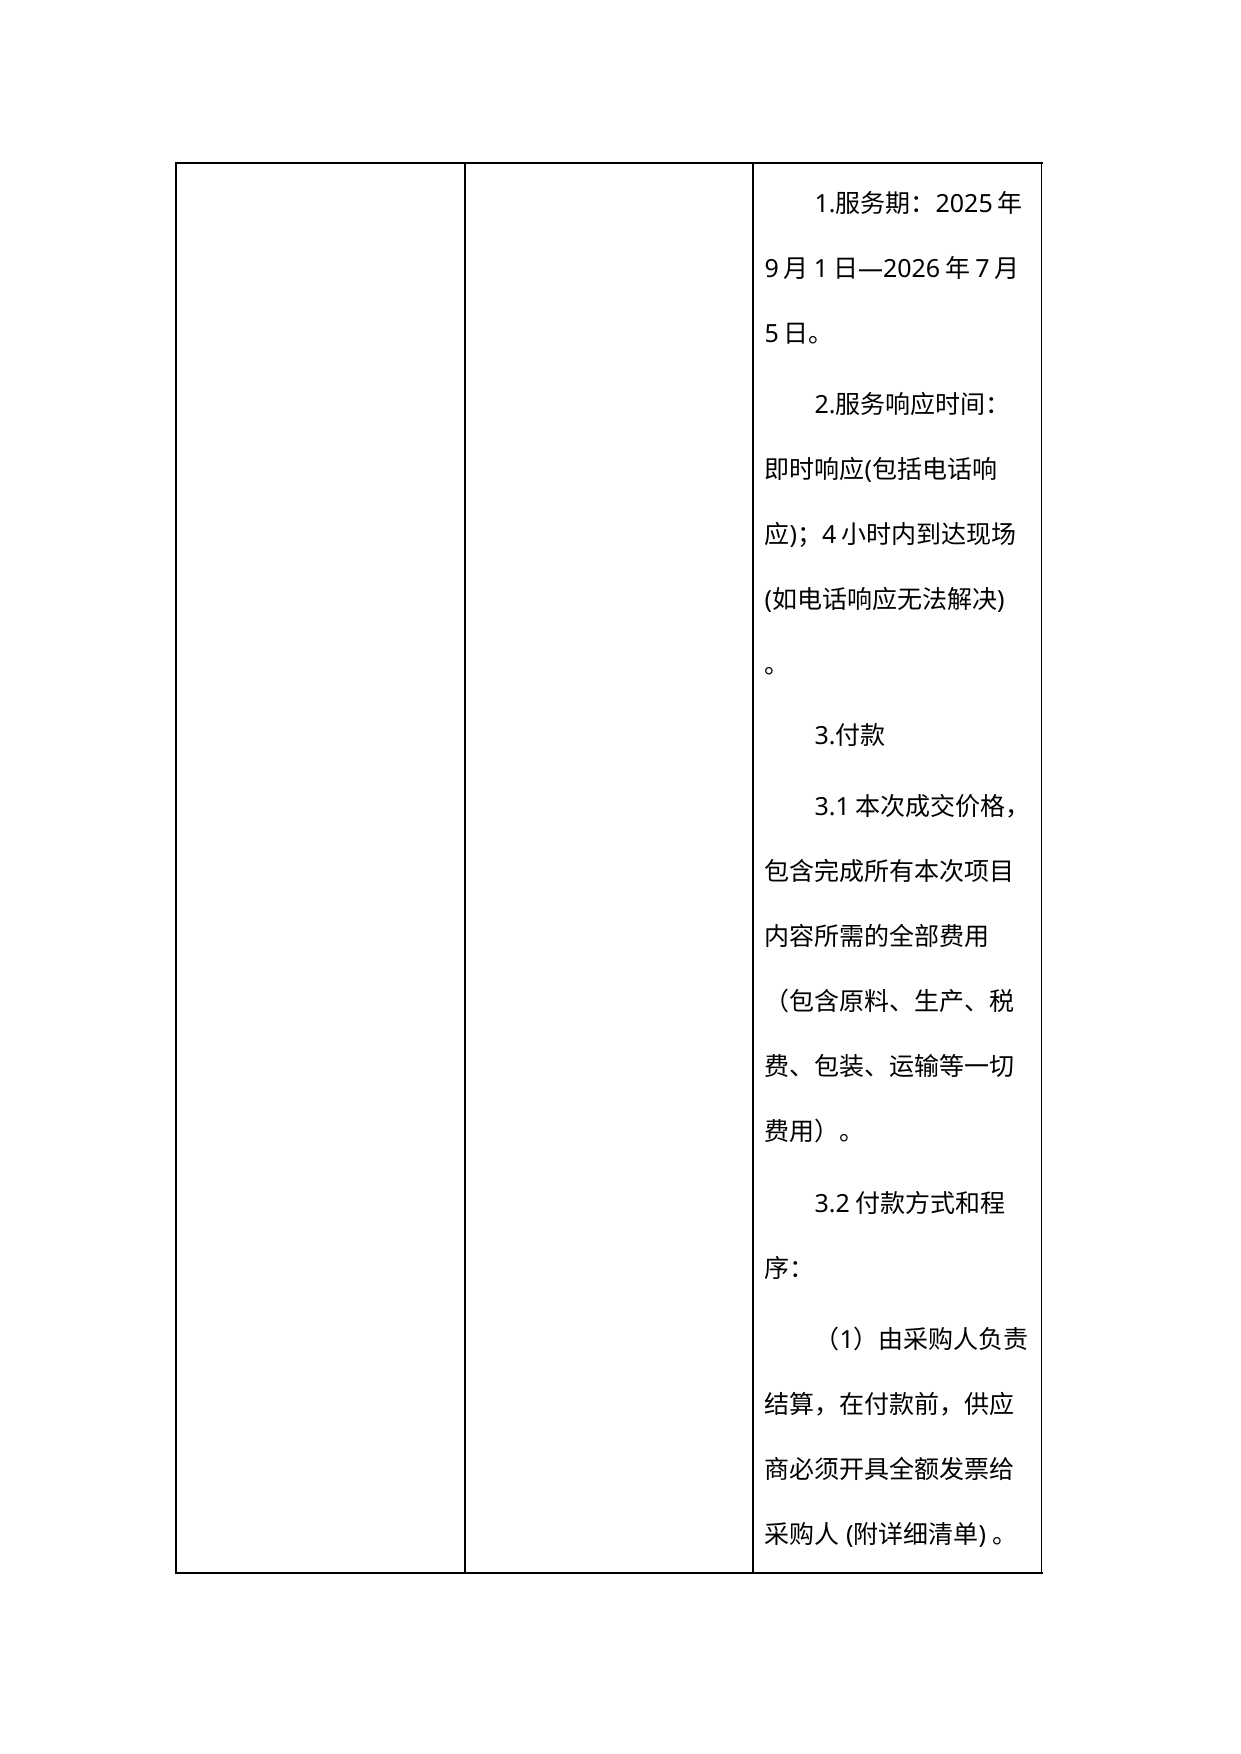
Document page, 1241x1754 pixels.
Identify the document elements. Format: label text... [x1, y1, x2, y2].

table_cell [754, 164, 1041, 1572]
table_cell 1 [177, 164, 464, 1572]
table_cell [466, 164, 752, 1572]
